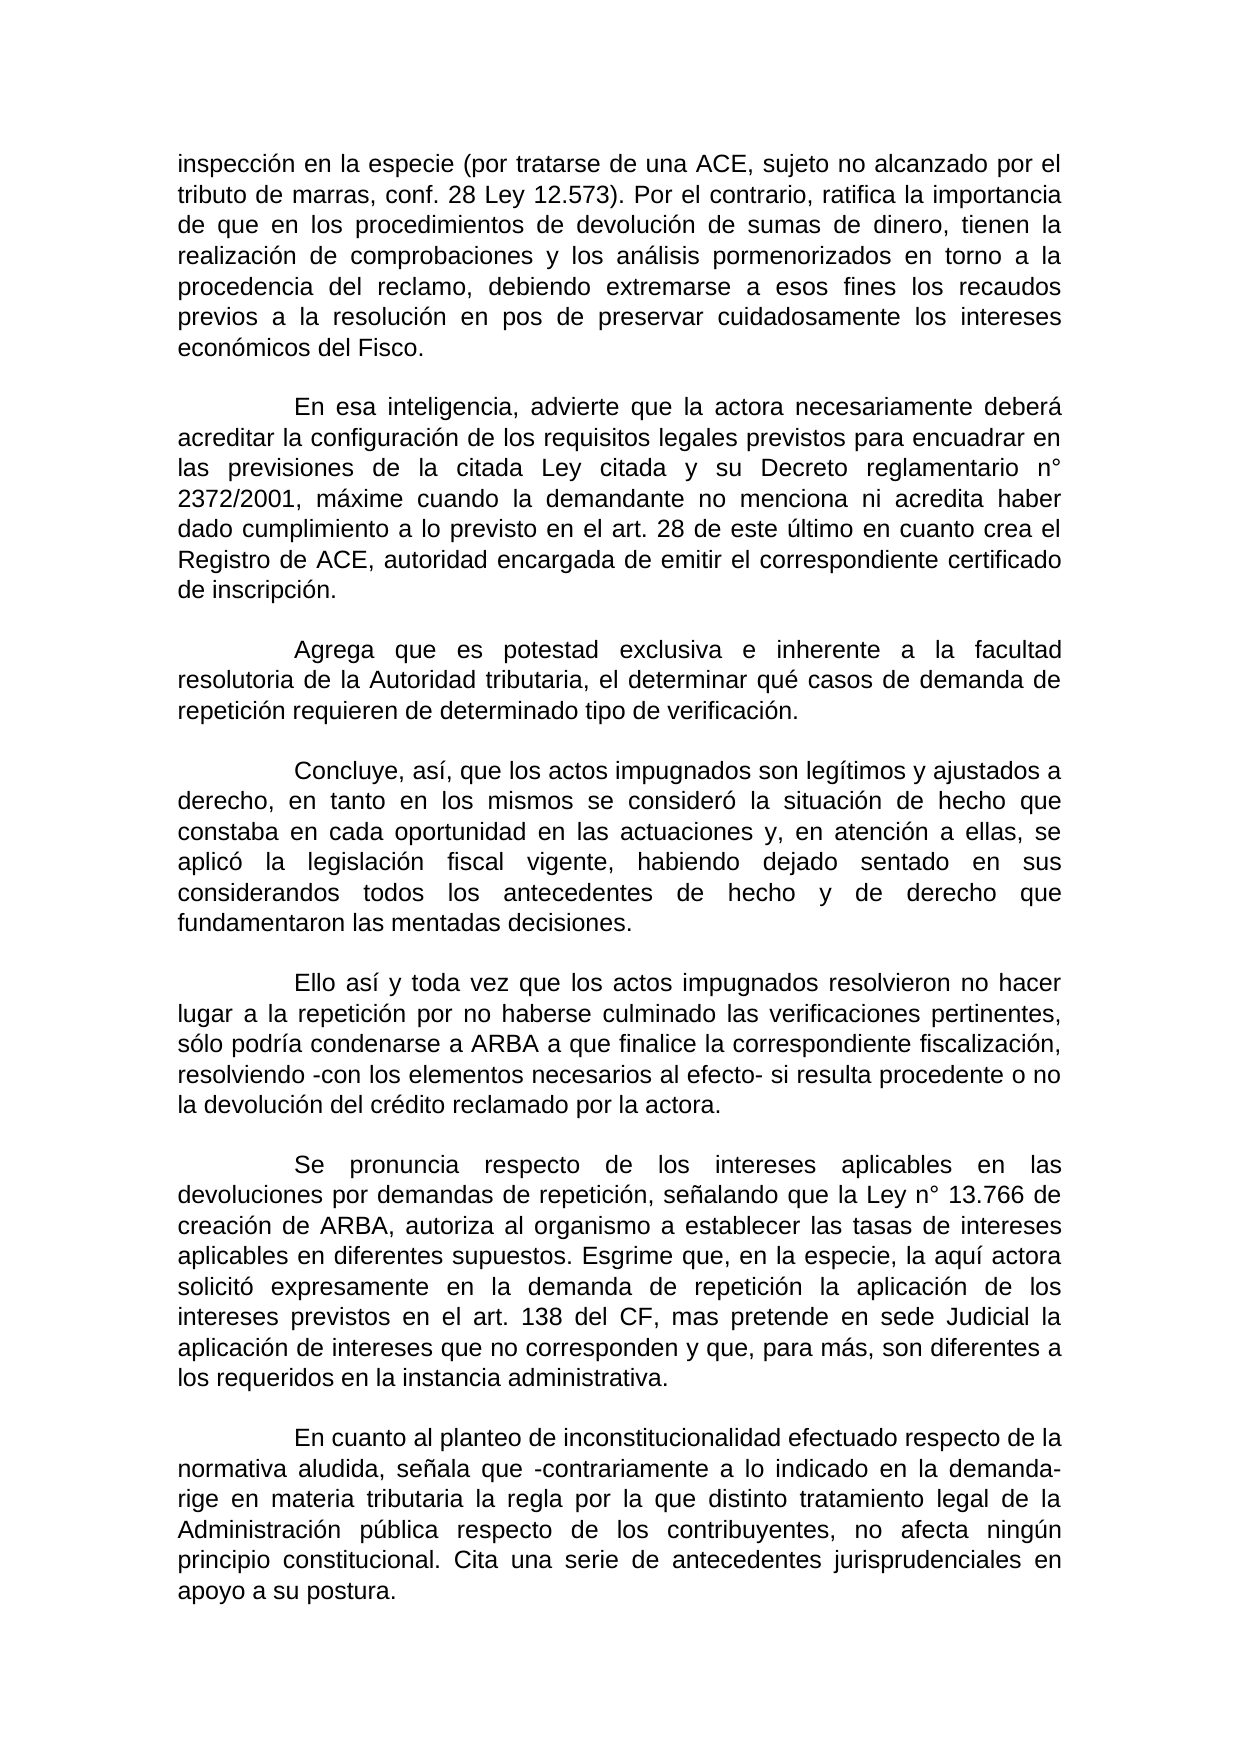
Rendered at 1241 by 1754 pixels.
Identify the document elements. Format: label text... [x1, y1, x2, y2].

text Ello así y toda vez que los actos impugnados resolvieron no hacer lugar a la repetición por no haberse culminado las verificaciones pertinentes, sólo podría condenarse a ARBA a que finalice la correspondiente fiscalización, resolviendo -con los elementos necesarios al efecto- si resulta procedente o no la devolución del crédito reclamado por la actora. [177, 966, 1063, 1119]
text Se pronuncia respecto de los intereses aplicables en las devoluciones por demandas de repetición, señalando que la Ley n° 13.766 de creación de ARBA, autoriza al organismo a establecer las tasas de intereses aplicables en diferentes supuestos. Esgrime que, en la especie, la aquí actora solicitó expresamente en la demanda de repetición la aplicación de los intereses previstos en el art. 138 del CF, mas pretende en sede Judicial la aplicación de intereses que no corresponden y que, para más, son diferentes a los requeridos en la instancia administrativa. [177, 1148, 1063, 1392]
text En cuanto al planteo de inconstitucionalidad efectuado respecto de la normativa aludida, señala que -contrariamente a lo indicado en la demanda- rige en materia tributaria la regla por la que distinto tratamiento legal de la Administración pública respecto de los contribuyentes, no afecta ningún principio constitucional. Cita una serie de antecedentes jurisprudenciales en apoyo a su postura. [177, 1421, 1063, 1604]
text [177, 148, 1063, 361]
text Agrega que es potestad exclusiva e inherente a la facultad resolutoria de la Autoridad tributaria, el determinar qué casos de demanda de repetición requieren de determinado tipo de verificación. [177, 633, 1063, 725]
text Concluye, así, que los actos impugnados son legítimos y ajustados a derecho, en tanto en los mismos se consideró la situación de hecho que constaba en cada oportunidad en las actuaciones y, en atención a ellas, se aplicó la legislación fiscal vigente, habiendo dejado sentado en sus considerandos todos los antecedentes de hecho y de derecho que fundamentaron las mentadas decisiones. [177, 754, 1063, 937]
text En esa inteligencia, advierte que la actora necesariamente deberá acreditar la configuración de los requisitos legales previstos para encuadrar en las previsiones de la citada Ley citada y su Decreto reglamentario n° 2372/2001, máxime cuando la demandante no menciona ni acredita haber dado cumplimiento a lo previsto en el art. 28 de este último en cuanto crea el Registro de ACE, autoridad encargada de emitir el correspondiente certificado de inscripción. [177, 390, 1063, 604]
